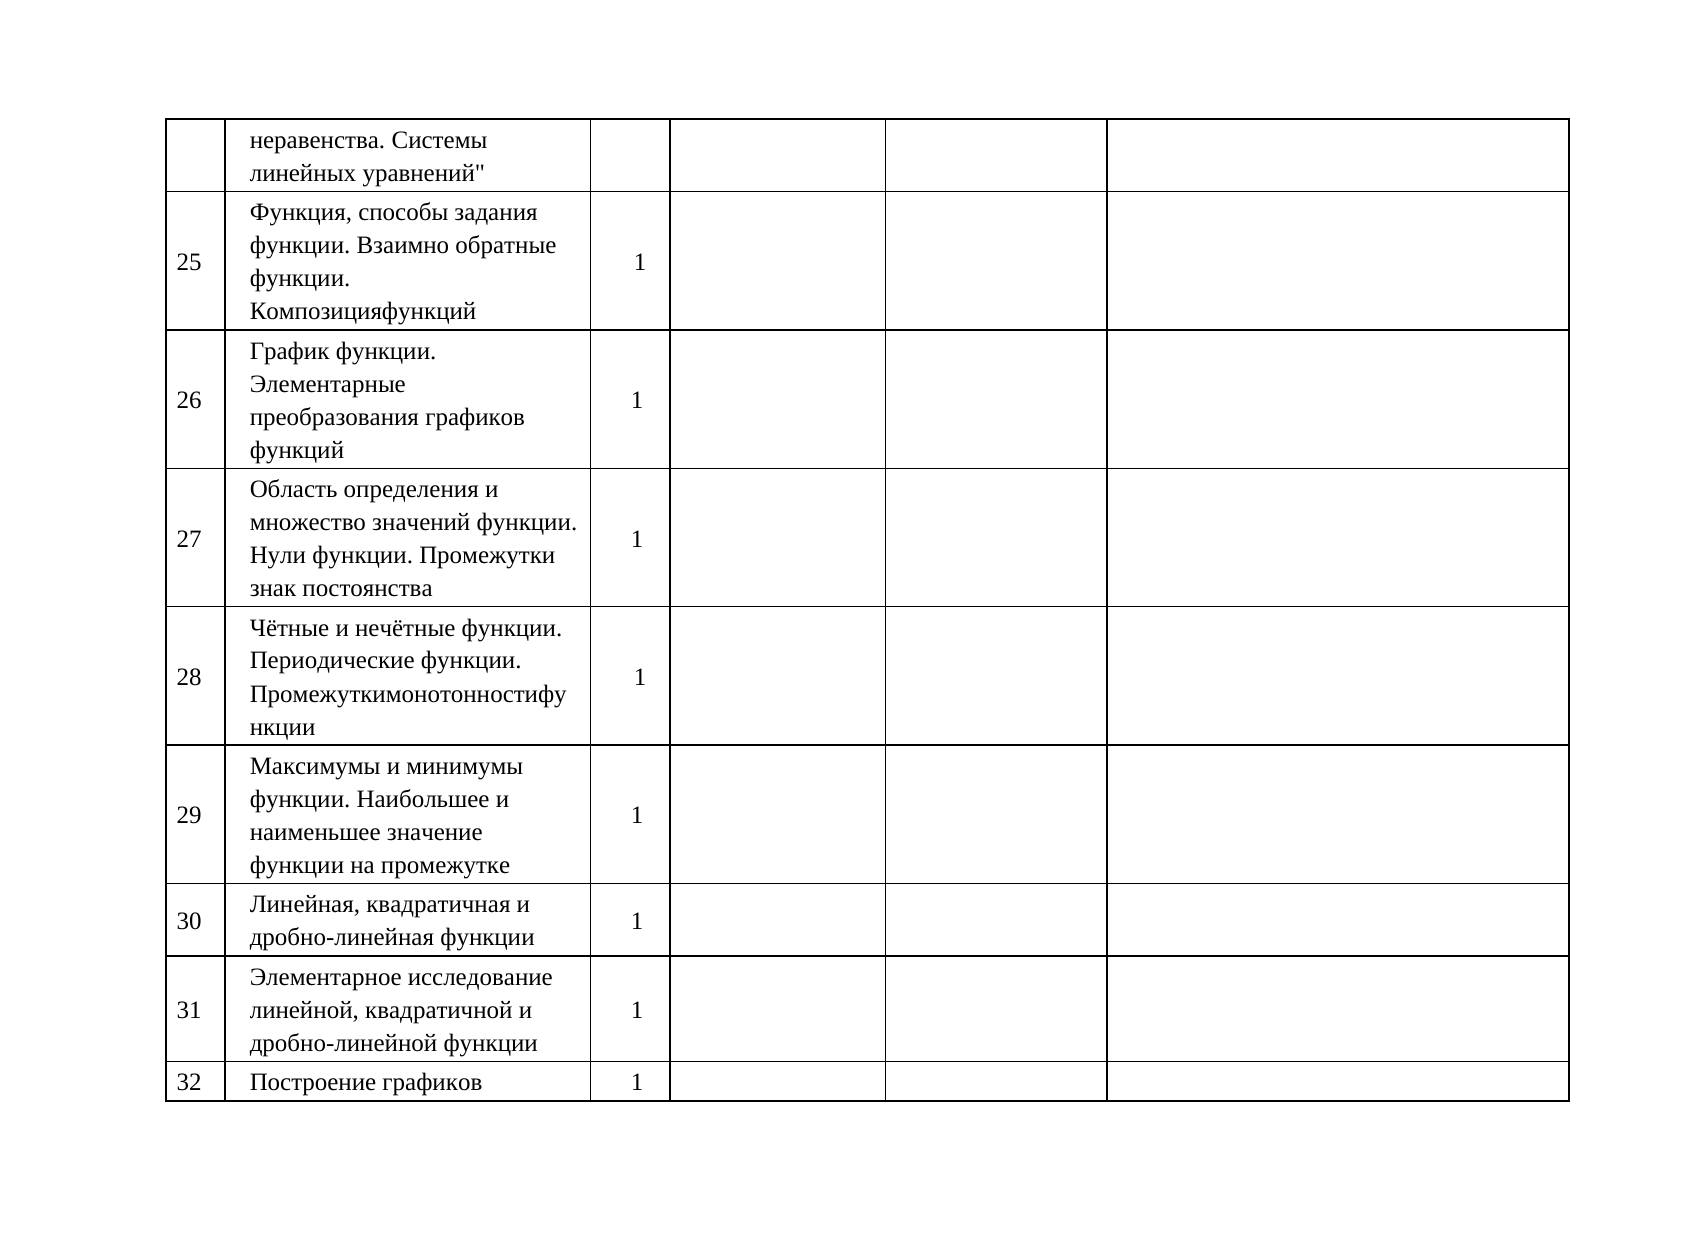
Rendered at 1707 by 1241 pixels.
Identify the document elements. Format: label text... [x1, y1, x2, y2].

table_cell [886, 884, 1106, 955]
table_cell [1108, 607, 1568, 744]
table_cell 1 [591, 884, 669, 955]
table_cell Чётные и нечётные функции. Периодические функции. Промежуткимонотонностифункции [226, 607, 590, 744]
table_cell 24 [167, 120, 224, 191]
table_cell Элементарное исследование линейной, квадратичной и дробно-линейной функции [226, 957, 590, 1061]
table_cell [671, 469, 885, 606]
table_cell 1 [591, 331, 669, 467]
table_cell 1 [671, 120, 885, 191]
table_cell [671, 1062, 885, 1100]
table_cell [1108, 1062, 1568, 1100]
table_cell [671, 331, 885, 467]
table_cell 30 [167, 884, 224, 955]
table_cell 29 [167, 746, 224, 883]
table_cell [671, 746, 885, 883]
table_cell График функции. Элементарные преобразования графиков функций [226, 331, 590, 467]
table_cell 28 [167, 607, 224, 744]
table_cell 26 [167, 331, 224, 467]
table_cell Максимумы и минимумы функции. Наибольшее и наименьшее значение функции на промежутке [226, 746, 590, 883]
table_cell 27 [167, 469, 224, 606]
table_cell [886, 607, 1106, 744]
table_cell [886, 1062, 1106, 1100]
table_cell [671, 192, 885, 329]
table_cell 31 [167, 957, 224, 1061]
table_cell 1 [591, 120, 669, 191]
table_cell 1 [591, 957, 669, 1061]
table_cell [1108, 746, 1568, 883]
table_cell [886, 120, 1106, 191]
table_cell 25 [167, 192, 224, 329]
table_cell [671, 957, 885, 1061]
table_cell [886, 957, 1106, 1061]
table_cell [226, 1062, 590, 1100]
table_cell 32 [167, 1062, 224, 1100]
table_cell [1108, 331, 1568, 467]
table_cell Линейная, квадратичная и дробно-линейная функции [226, 884, 590, 955]
table_cell [886, 469, 1106, 606]
table_cell 1 [591, 469, 669, 606]
table_cell [1108, 192, 1568, 329]
table_cell [1108, 469, 1568, 606]
table_cell [886, 192, 1106, 329]
table_cell Область определения и множество значений функции. Нули функции. Промежутки знак постоянства [226, 469, 590, 606]
table_cell [1108, 120, 1568, 191]
table_cell [886, 746, 1106, 883]
table_cell [671, 884, 885, 955]
table_cell 1 [591, 192, 669, 329]
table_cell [226, 120, 590, 191]
table_cell [886, 331, 1106, 467]
table_cell Функция, способы задания функции. Взаимно обратные функции. Композицияфункций [226, 192, 590, 329]
table_cell 1 [591, 607, 669, 744]
table_cell [1108, 957, 1568, 1061]
table_cell [1108, 884, 1568, 955]
table_cell [671, 607, 885, 744]
table_cell 1 [591, 746, 669, 883]
table_cell 1 [591, 1062, 669, 1100]
